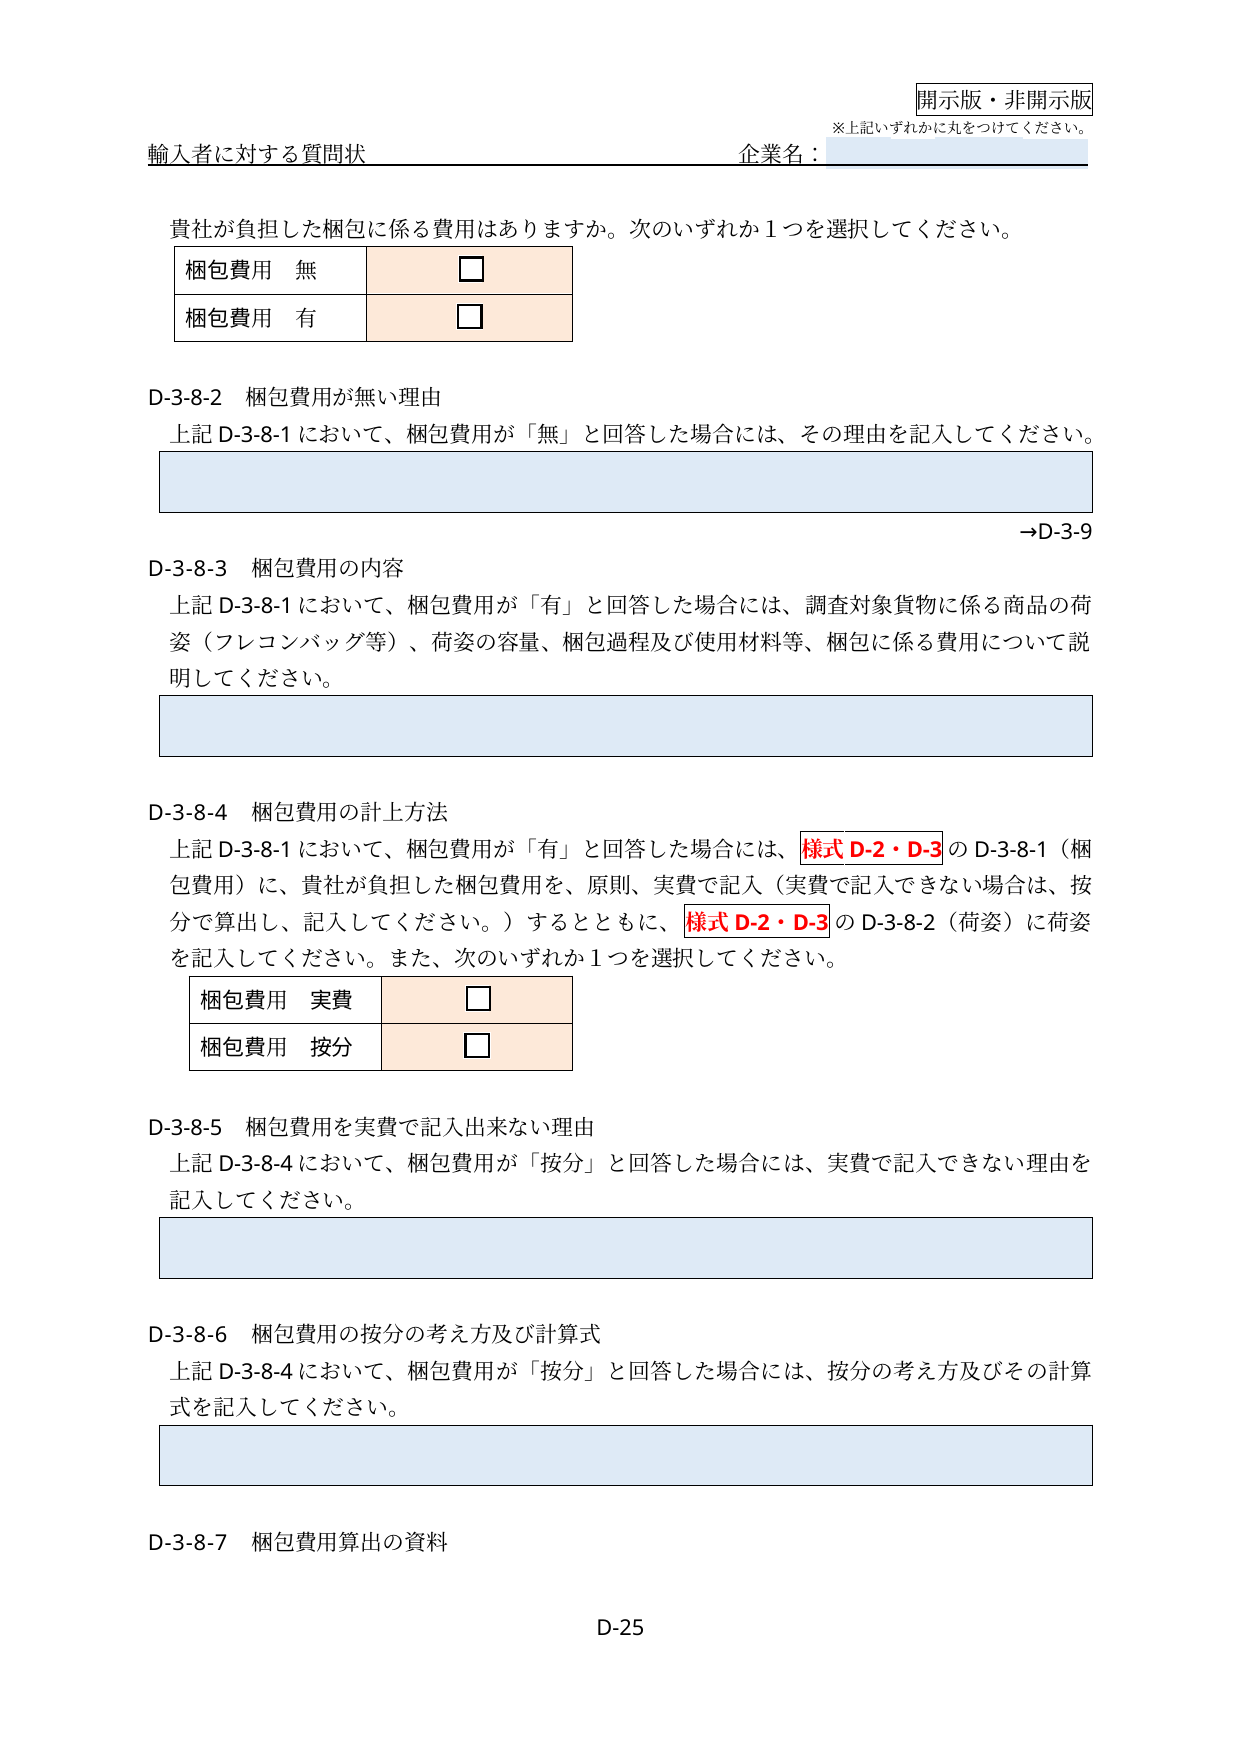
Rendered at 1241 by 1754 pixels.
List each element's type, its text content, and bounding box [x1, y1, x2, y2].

text 上記D-3-8-1において、梱包費用が「無」と回答した場合には、その理由を記入してください。 [148, 415, 1092, 451]
table_cell 梱包費用 按分 [190, 1024, 381, 1070]
subtitle 梱包費用を実費で記入出来ない理由 [148, 1108, 1092, 1144]
text 上記D-3-8-4において、梱包費用が「按分」と回答した場合には、按分の考え方及びその計算式を記入してください。 [169, 1352, 1092, 1424]
subtitle 梱包費用算出の資料 [148, 1523, 1092, 1559]
table_header [160, 1218, 1092, 1278]
subtitle 梱包費用の計上方法 [148, 793, 1092, 830]
text →D-3-9 [148, 513, 1092, 549]
table_cell [382, 1024, 572, 1070]
table_header [382, 977, 572, 1023]
text 貴社が負担した梱包に係る費用はありますか。次のいずれか１つを選択してください。 [148, 210, 1092, 246]
table_cell [367, 295, 572, 341]
text 上記D-3-8-1において、梱包費用が「有」と回答した場合には、調査対象貨物に係る商品の荷姿（フレコンバッグ等）、荷姿の容量、梱包過程及び使用材料等、梱包に係る費用について説明してください。 [169, 586, 1092, 695]
subtitle 梱包費用の内容 [148, 549, 1092, 586]
table_header [160, 696, 1092, 756]
text 上記D-3-8-1において、梱包費用が「有」と回答した場合には、様式D-2・D-3のD-3-8-1（梱包費用）に、貴社が負担した梱包費用を、原則、実費で記入（実費で記入できない場合は、按分で算出し、記入してください。）するとともに、様式D-2・D-3のD-3-8-2（荷姿）に荷姿を記入してください。また、次のいずれか１つを選択してください。 [169, 830, 1092, 976]
subtitle 梱包費用の按分の考え方及び計算式 [148, 1315, 1092, 1352]
table_header [160, 452, 1092, 512]
table_header [367, 247, 572, 293]
table_header 梱包費用 無 [175, 247, 366, 293]
subtitle 梱包費用が無い理由 [148, 378, 1092, 415]
table_header 梱包費用 実費 [190, 977, 381, 1023]
table_header [160, 1426, 1092, 1485]
table_cell 梱包費用 有 [175, 295, 366, 341]
text 上記D-3-8-4において、梱包費用が「按分」と回答した場合には、実費で記入できない理由を記入してください。 [169, 1144, 1092, 1217]
